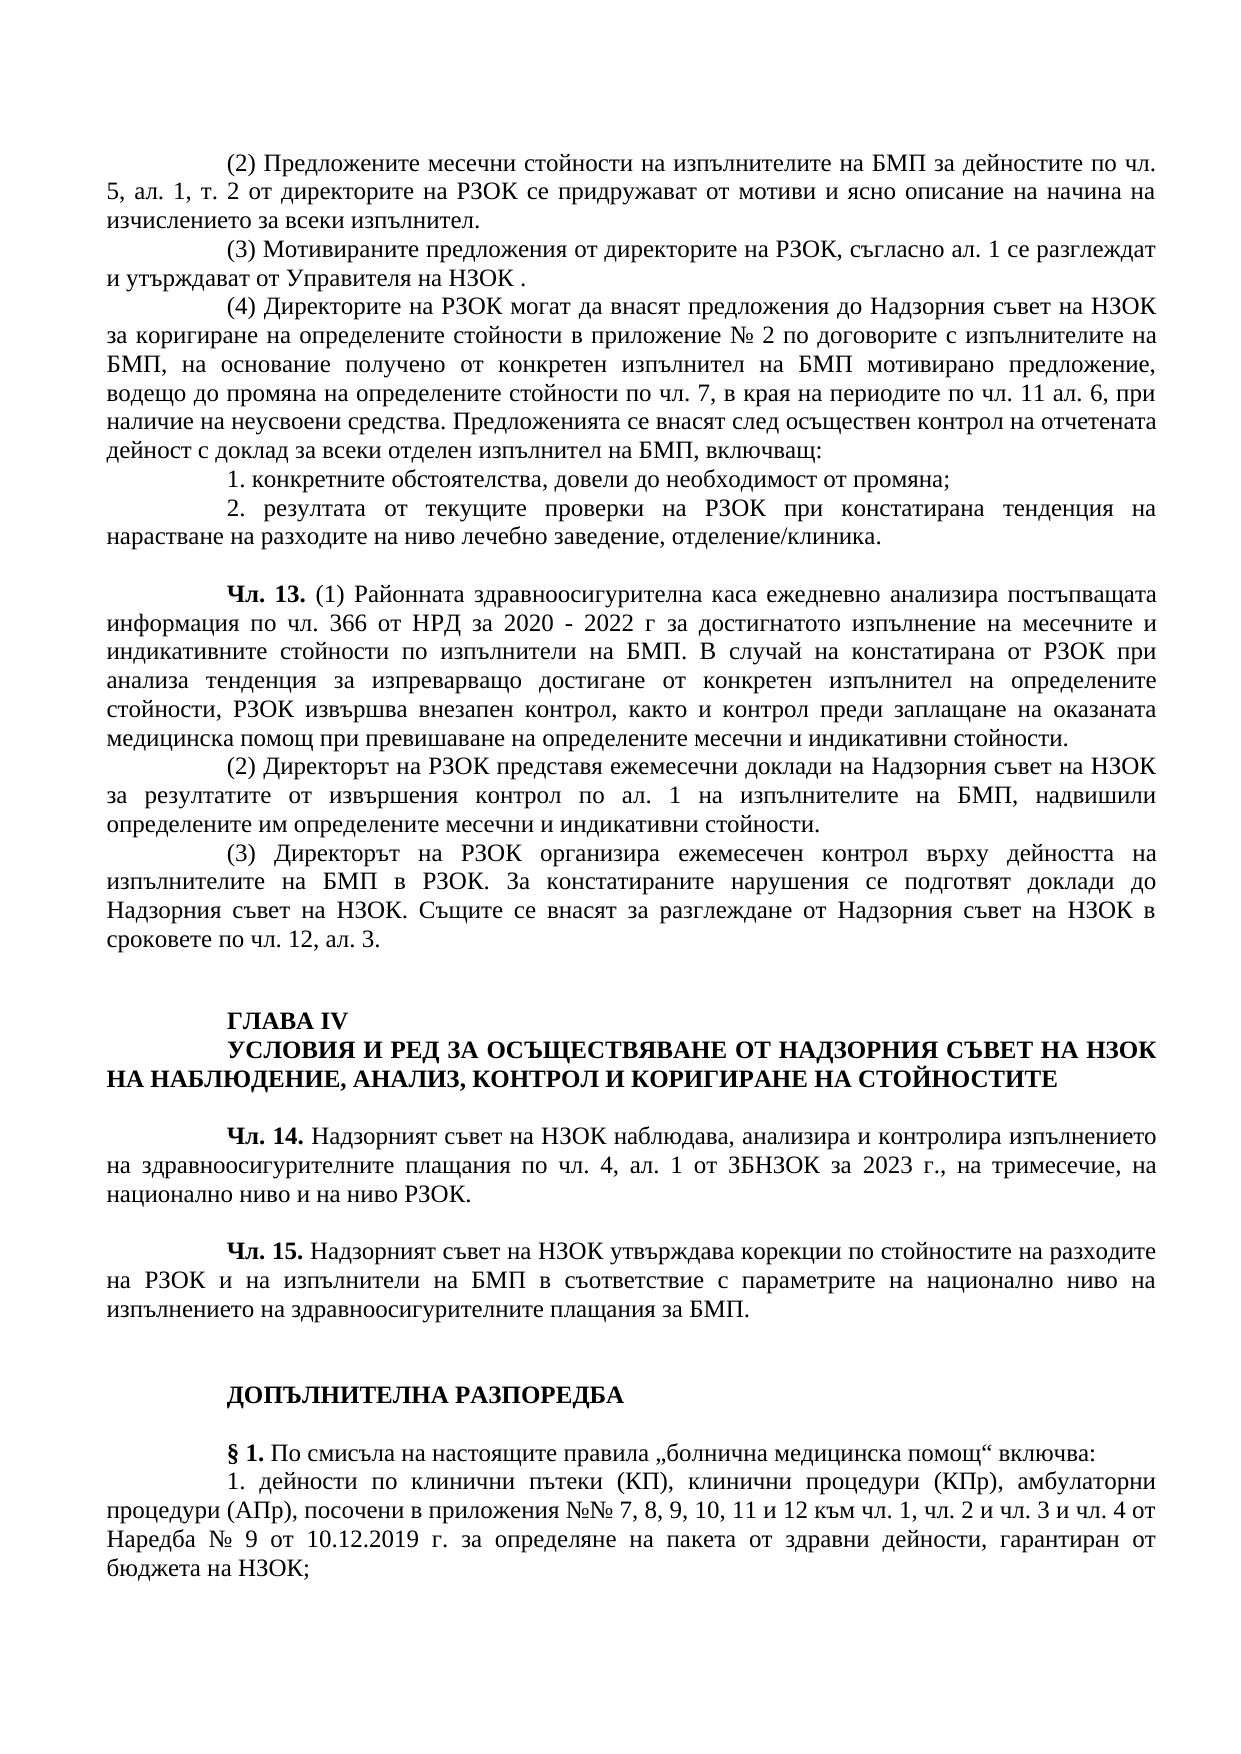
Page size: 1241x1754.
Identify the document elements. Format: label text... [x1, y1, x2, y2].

text Чл. 14. Надзорният съвет на НЗОК наблюдава, анализира и контролира изпълнението на здравноосигурителните плащания по чл. 4, ал. 1 от ЗБНЗОК за 2023 г., на тримесечие, на национално ниво и на ниво РЗОК. [106, 1121, 1157, 1208]
text (4) Директорите на РЗОК могат да внасят предложения до Надзорния съвет на НЗОК за коригиране на определените стойности в приложение № 2 по договорите с изпълнителите на БМП, на основание получено от конкретен изпълнител на БМП мотивирано предложение, водещо до промяна на определените стойности по чл. 7, в края на периодите по чл. 11 ал. 6, при наличие на неусвоени средства. Предложенията се внасят след осъществен контрол на отчетената дейност с доклад за всеки отделен изпълнител на БМП, включващ: [106, 291, 1157, 464]
text § 1. По смисъла на настоящите правила „болнична медицинска помощ“ включва: [106, 1438, 1157, 1466]
text 2. резултата от текущите проверки на РЗОК при констатирана тенденция на нарастване на разходите на ниво лечебно заведение, отделение/клиника. [106, 493, 1157, 550]
text ГЛАВА ІV [106, 1006, 1157, 1035]
text (3) Директорът на РЗОК организира ежемесечен контрол върху дейността на изпълнителите на БМП в РЗОК. За констатираните нарушения се подготвят доклади до Надзорния съвет на НЗОК. Същите се внасят за разглеждане от Надзорния съвет на НЗОК в сроковете по чл. 12, ал. 3. [106, 838, 1157, 953]
text 1. дейности по клинични пътеки (КП), клинични процедури (КПр), амбулаторни процедури (АПр), посочени в приложения №№ 7, 8, 9, 10, 11 и 12 към чл. 1, чл. 2 и чл. 3 и чл. 4 от Наредба № 9 от 10.12.2019 г. за определяне на пакета от здравни дейности, гарантиран от бюджета на НЗОК; [106, 1466, 1157, 1581]
text Чл. 15. Надзорният съвет на НЗОК утвърждава корекции по стойностите на разходите на РЗОК и на изпълнители на БМП в съответствие с параметрите на национално ниво на изпълнението на здравноосигурителните плащания за БМП. [106, 1236, 1157, 1323]
text УСЛОВИЯ И РЕД ЗА ОСЪЩЕСТВЯВАНЕ ОТ НАДЗОРНИЯ СЪВЕТ НА НЗОК НА НАБЛЮДЕНИЕ, АНАЛИЗ, КОНТРОЛ И КОРИГИРАНЕ НА СТОЙНОСТИТЕ [106, 1035, 1157, 1093]
text ДОПЪЛНИТЕЛНА РАЗПОРЕДБА [106, 1380, 1157, 1409]
text (2) Директорът на РЗОК представя ежемесечни доклади на Надзорния съвет на НЗОК за резултатите от извършения контрол по ал. 1 на изпълнителите на БМП, надвишили определените им определените месечни и индикативни стойности. [106, 751, 1157, 838]
text (2) Предложените месечни стойности на изпълнителите на БМП за дейностите по чл. 5, ал. 1, т. 2 от директорите на РЗОК се придружават от мотиви и ясно описание на начина на изчислението за всеки изпълнител. [106, 148, 1157, 234]
text Чл. 13. (1) Районната здравноосигурителна каса ежедневно анализира постъпващата информация по чл. 366 от НРД за 2020 - 2022 г за достигнатото изпълнение на месечните и индикативните стойности по изпълнители на БМП. В случай на констатирана от РЗОК при анализа тенденция за изпреварващо достигане от конкретен изпълнител на определените стойности, РЗОК извършва внезапен контрол, както и контрол преди заплащане на оказаната медицинска помощ при превишаване на определените месечни и индикативни стойности. [106, 579, 1157, 751]
text 1. конкретните обстоятелства, довели до необходимост от промяна; [106, 464, 1157, 493]
text (3) Мотивираните предложения от директорите на РЗОК, съгласно ал. 1 се разглеждат и утърждават от Управителя на НЗОК . [106, 234, 1157, 291]
